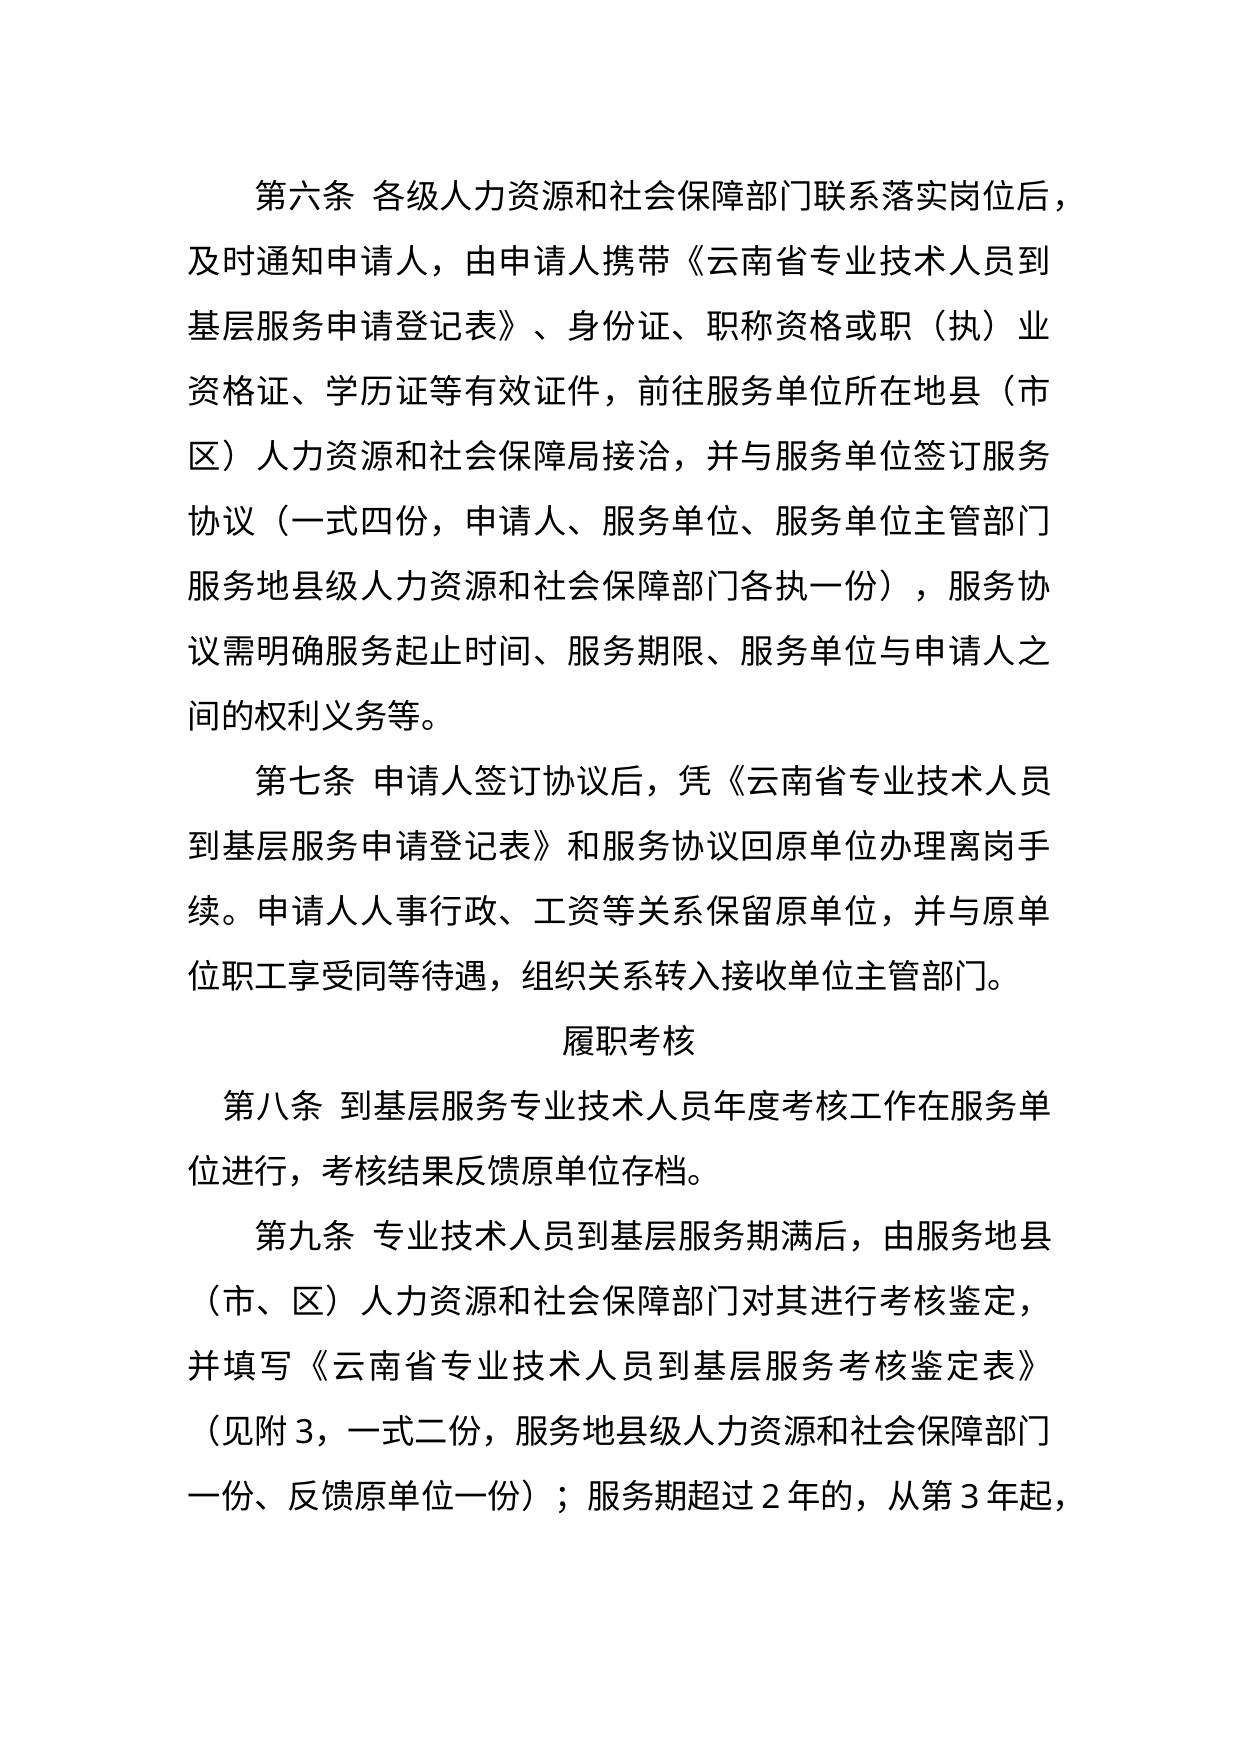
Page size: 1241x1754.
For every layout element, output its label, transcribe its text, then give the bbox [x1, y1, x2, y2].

text 第六条 各级人力资源和社会保障部门联系落实岗位后，及时通知申请人，由申请人携带《云南省专业技术人员到基层服务申请登记表》、身份证、职称资格或职（执）业资格证、学历证等有效证件，前往服务单位所在地县（市、区）人力资源和社会保障局接洽，并与服务单位签订服务协议（一式四份，申请人、服务单位、服务单位主管部门、服务地县级人力资源和社会保障部门各执一份），服务协议需明确服务起止时间、服务期限、服务单位与申请人之间的权利义务等。 [187, 162, 1053, 747]
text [187, 1202, 1053, 1527]
text 第七条 申请人签订协议后，凭《云南省专业技术人员到基层服务申请登记表》和服务协议回原单位办理离岗手续。申请人人事行政、工资等关系保留原单位，并与原单位职工享受同等待遇，组织关系转入接收单位主管部门。 [187, 747, 1053, 1007]
text 第八条 到基层服务专业技术人员年度考核工作在服务单位进行，考核结果反馈原单位存档。 [187, 1072, 1053, 1202]
text 履职考核 [187, 1007, 1053, 1072]
